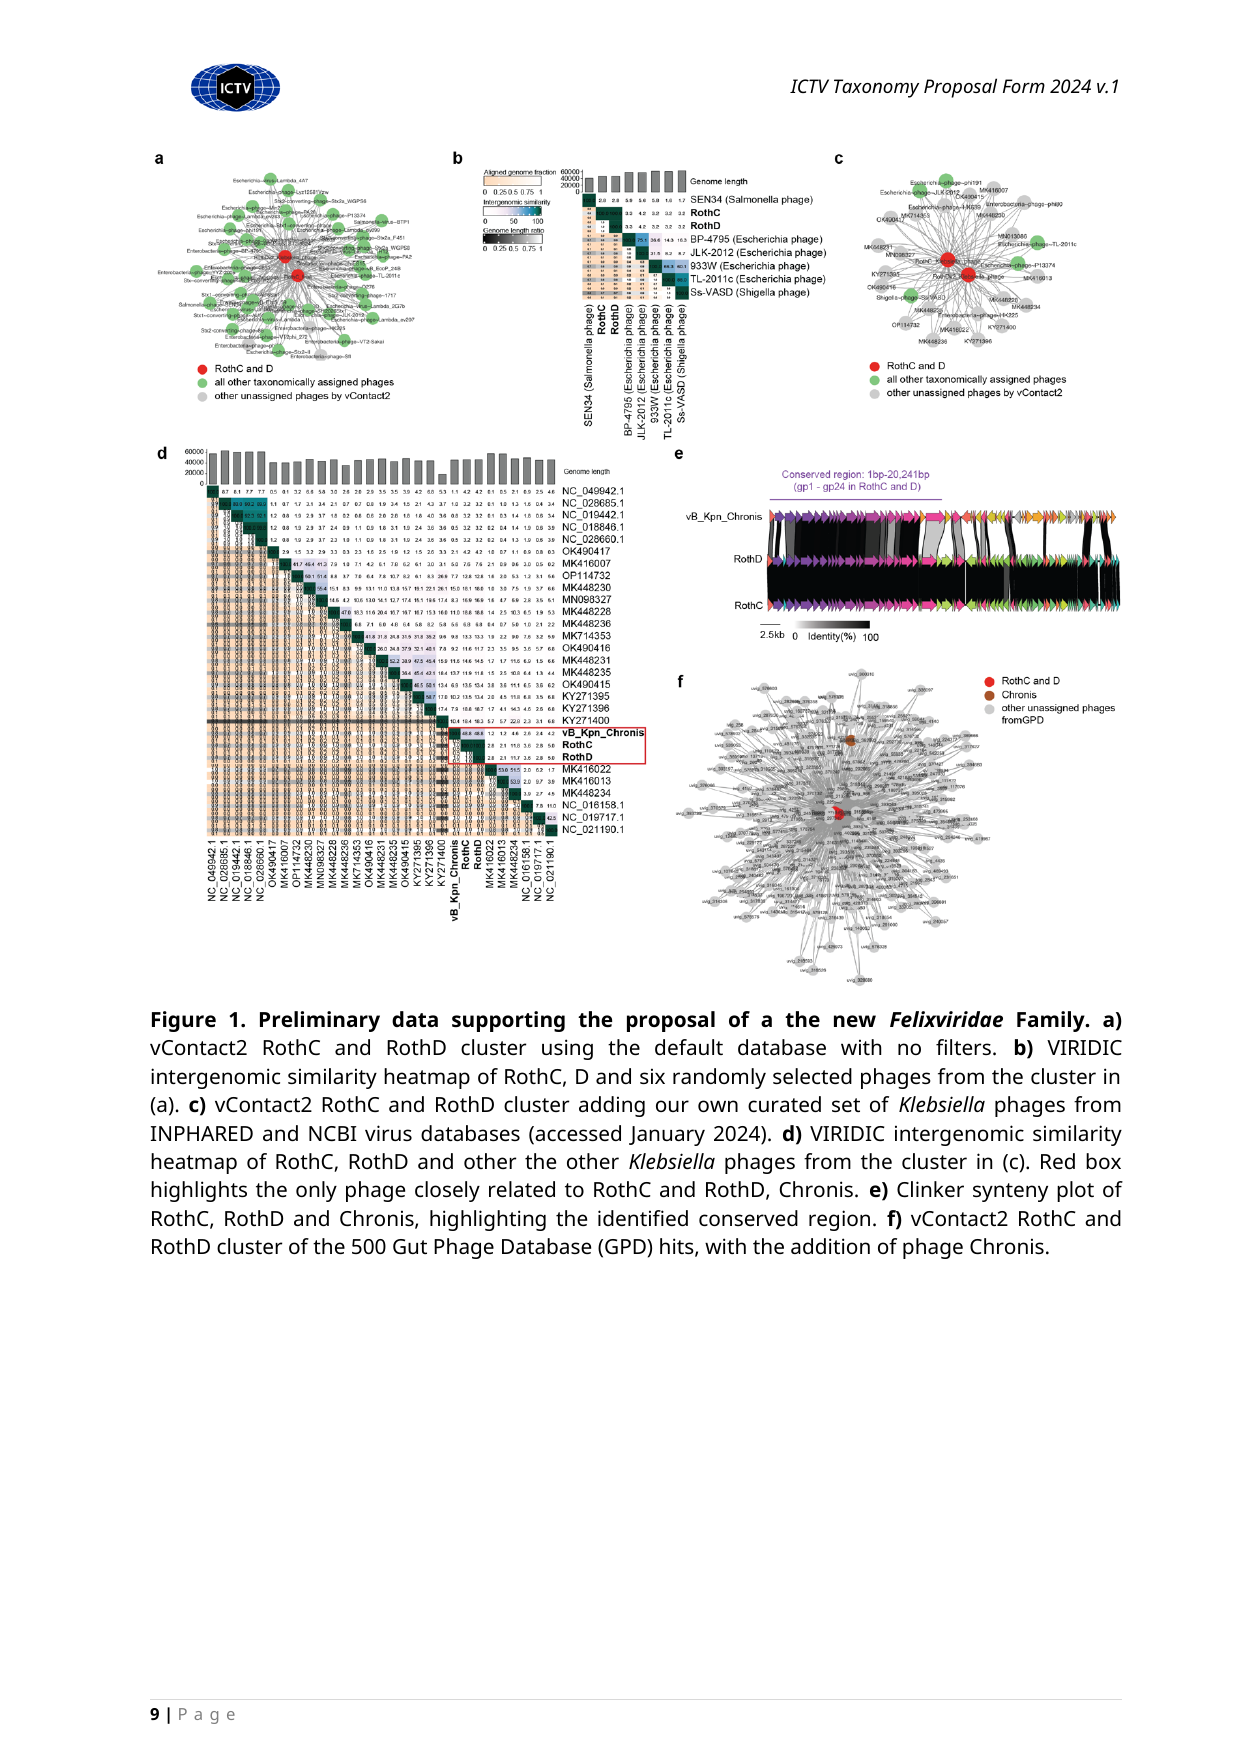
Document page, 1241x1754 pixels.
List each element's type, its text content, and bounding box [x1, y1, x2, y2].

picture [190, 56, 282, 113]
picture [150, 150, 1123, 993]
text Figure 1. Preliminary data supporting the proposal of a the new Felixviridae Family. a) vContact2 RothC and RothD cluster using the default database with no filters. b) VIRIDIC intergenomic similarity heatmap of RothC, D and six randomly selected phages from the cluster in (a). c) vContact2 RothC and RothD cluster adding our own curated set of Klebsiella phages from INPHARED and NCBI virus databases (accessed January 2024). d) VIRIDIC intergenomic similarity heatmap of RothC, RothD and other the other Klebsiella phages from the cluster in (c). Red box highlights the only phage closely related to RothC and RothD, Chronis. e) Clinker synteny plot of RothC, RothD and Chronis, highlighting the identified conserved region. f) vContact2 RothC and RothD cluster of the 500 Gut Phage Database (GPD) hits, with the addition of phage Chronis. [150, 1005, 1122, 1261]
